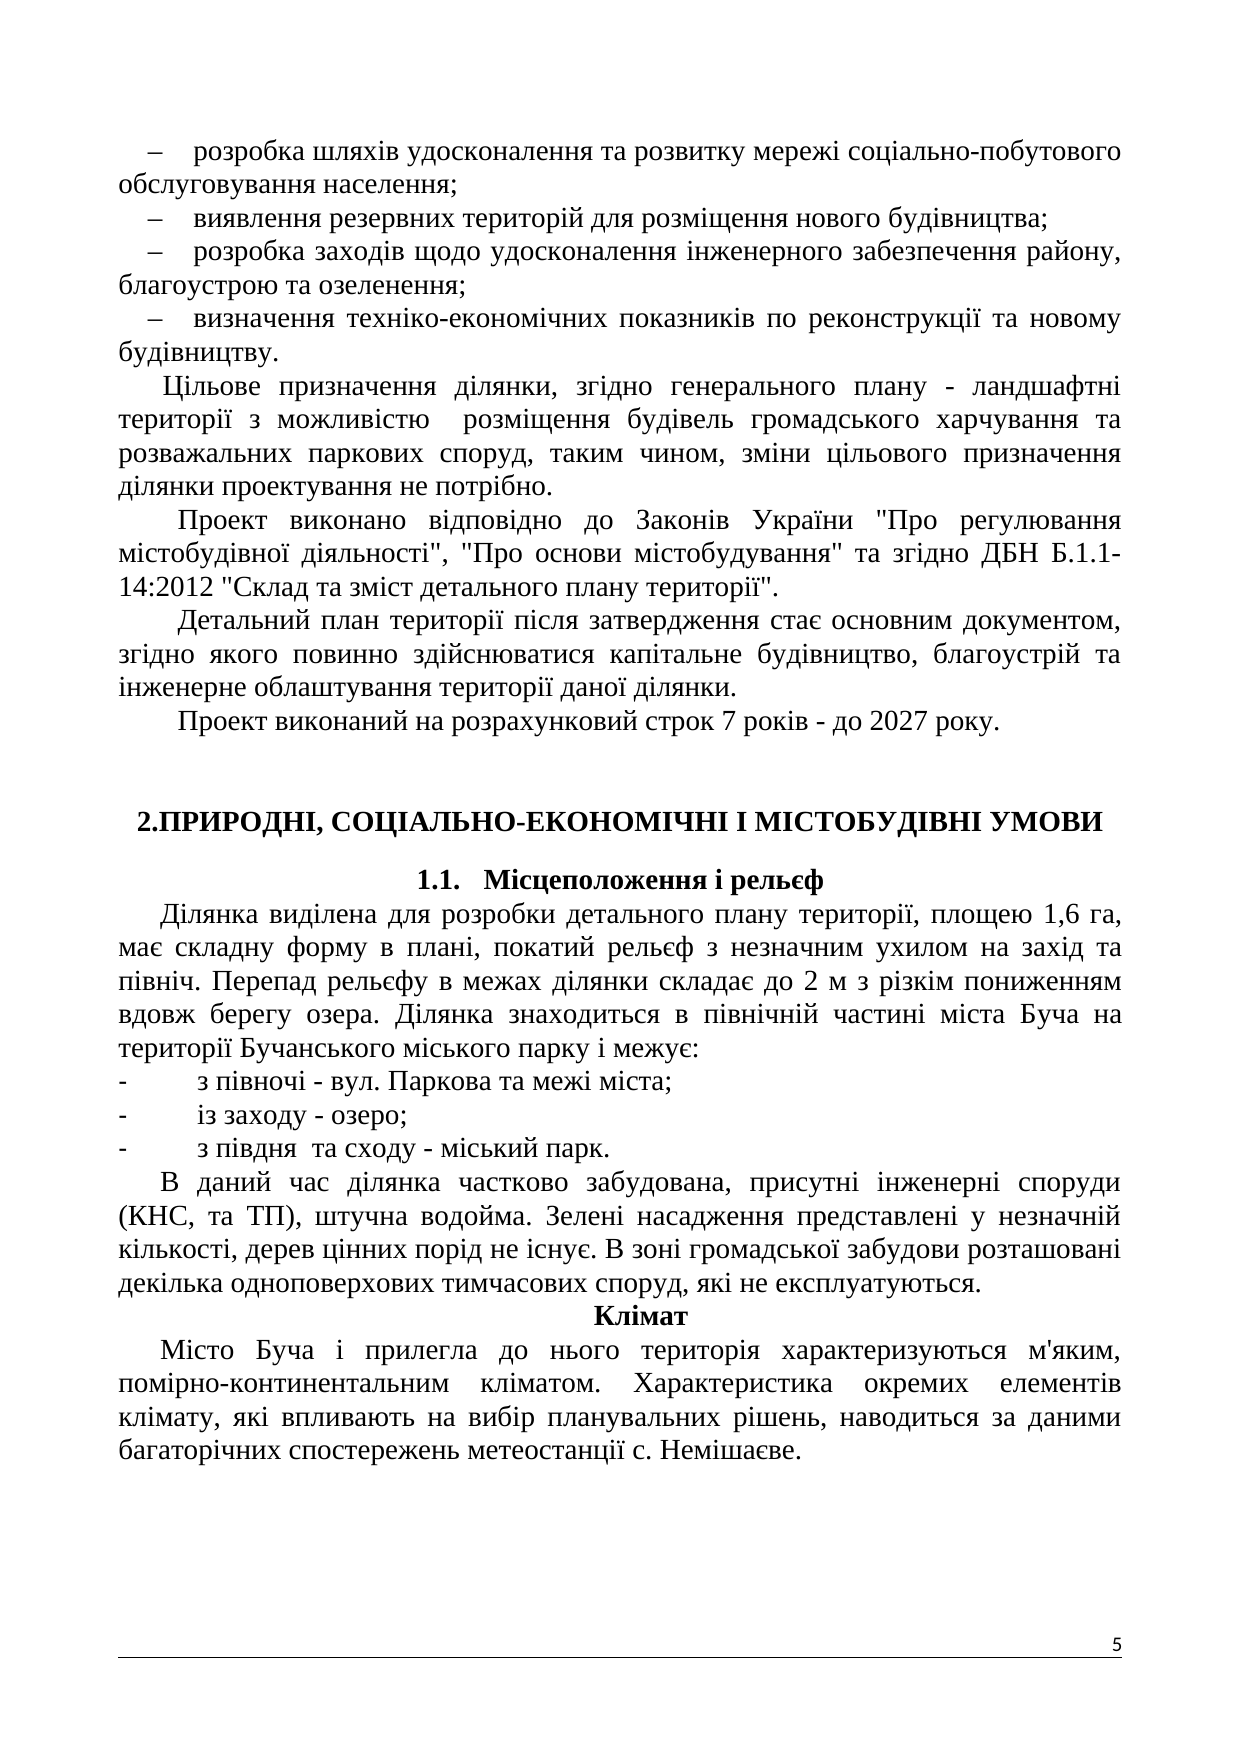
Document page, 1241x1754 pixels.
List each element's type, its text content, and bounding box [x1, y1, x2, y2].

list визначення техніко-економічних показників по реконструкції та новому будівництву. [118, 301, 1122, 368]
list виявлення резервних територій для розміщення нового будівництва; [118, 200, 1122, 233]
text Детальний план території після затвердження стає основним документом, згідно якого повинно здійснюватися капітальне будівництво, благоустрій та інженерне облаштування території даної ділянки. [118, 602, 1122, 703]
text Місто Буча і прилегла до нього територія характеризуються м'яким, помірно-континентальним кліматом. Характеристика окремих елементів клімату, які впливають на вибір планувальних рішень, наводиться за даними багаторічних спостережень метеостанції с. Немішаєве. [118, 1332, 1122, 1466]
text Цільове призначення ділянки, згідно генерального плану - ландшафтні території з можливістю розміщення будівель громадського харчування та розважальних паркових споруд, таким чином, зміни цільового призначення ділянки проектування не потрібно. [118, 368, 1122, 502]
list з півночі - вул. Паркова та межі міста; [118, 1063, 1122, 1097]
text Ділянка виділена для розробки детального плану території, площею 1,6 га, має складну форму в плані, покатий рельєф з незначним ухилом на захід та північ. Перепад рельєфу в межах ділянки складає до 2 м з різкім пониженням вдовж берегу озера. Ділянка знаходиться в північній частині міста Буча на території Бучанського міського парку і межує: [118, 896, 1122, 1063]
text Проект виконаний на розрахунковий строк 7 років - до 2027 року. [118, 703, 1122, 737]
list розробка шляхів удосконалення та розвитку мережі соціально-побутового обслуговування населення; [118, 133, 1122, 200]
list розробка заходів щодо удосконалення інженерного забезпечення району, благоустрою та озеленення; [118, 233, 1122, 301]
text В даний час ділянка частково забудована, присутні інженерні споруди (КНС, та ТП), штучна водойма. Зелені насадження представлені у незначній кількості, дерев цінних порід не існує. В зоні громадської забудови розташовані декілька одноповерхових тимчасових споруд, які не експлуатуються. [118, 1164, 1122, 1298]
list із заходу - озеро; [118, 1097, 1122, 1131]
text Проект виконано відповідно до Законів України "Про регулювання містобудівної діяльності", "Про основи містобудування" та згідно ДБН Б.1.1-14:2012 "Склад та зміст детального плану території". [118, 502, 1122, 602]
text 2.ПРИРОДНІ, СОЦІАЛЬНО-ЕКОНОМІЧНІ І МІСТОБУДІВНІ УМОВИ [118, 804, 1122, 837]
list Місцеположення і рельєф [118, 862, 1122, 896]
list з півдня та сходу - міський парк. [118, 1131, 1122, 1164]
text Клімат [118, 1298, 1122, 1332]
